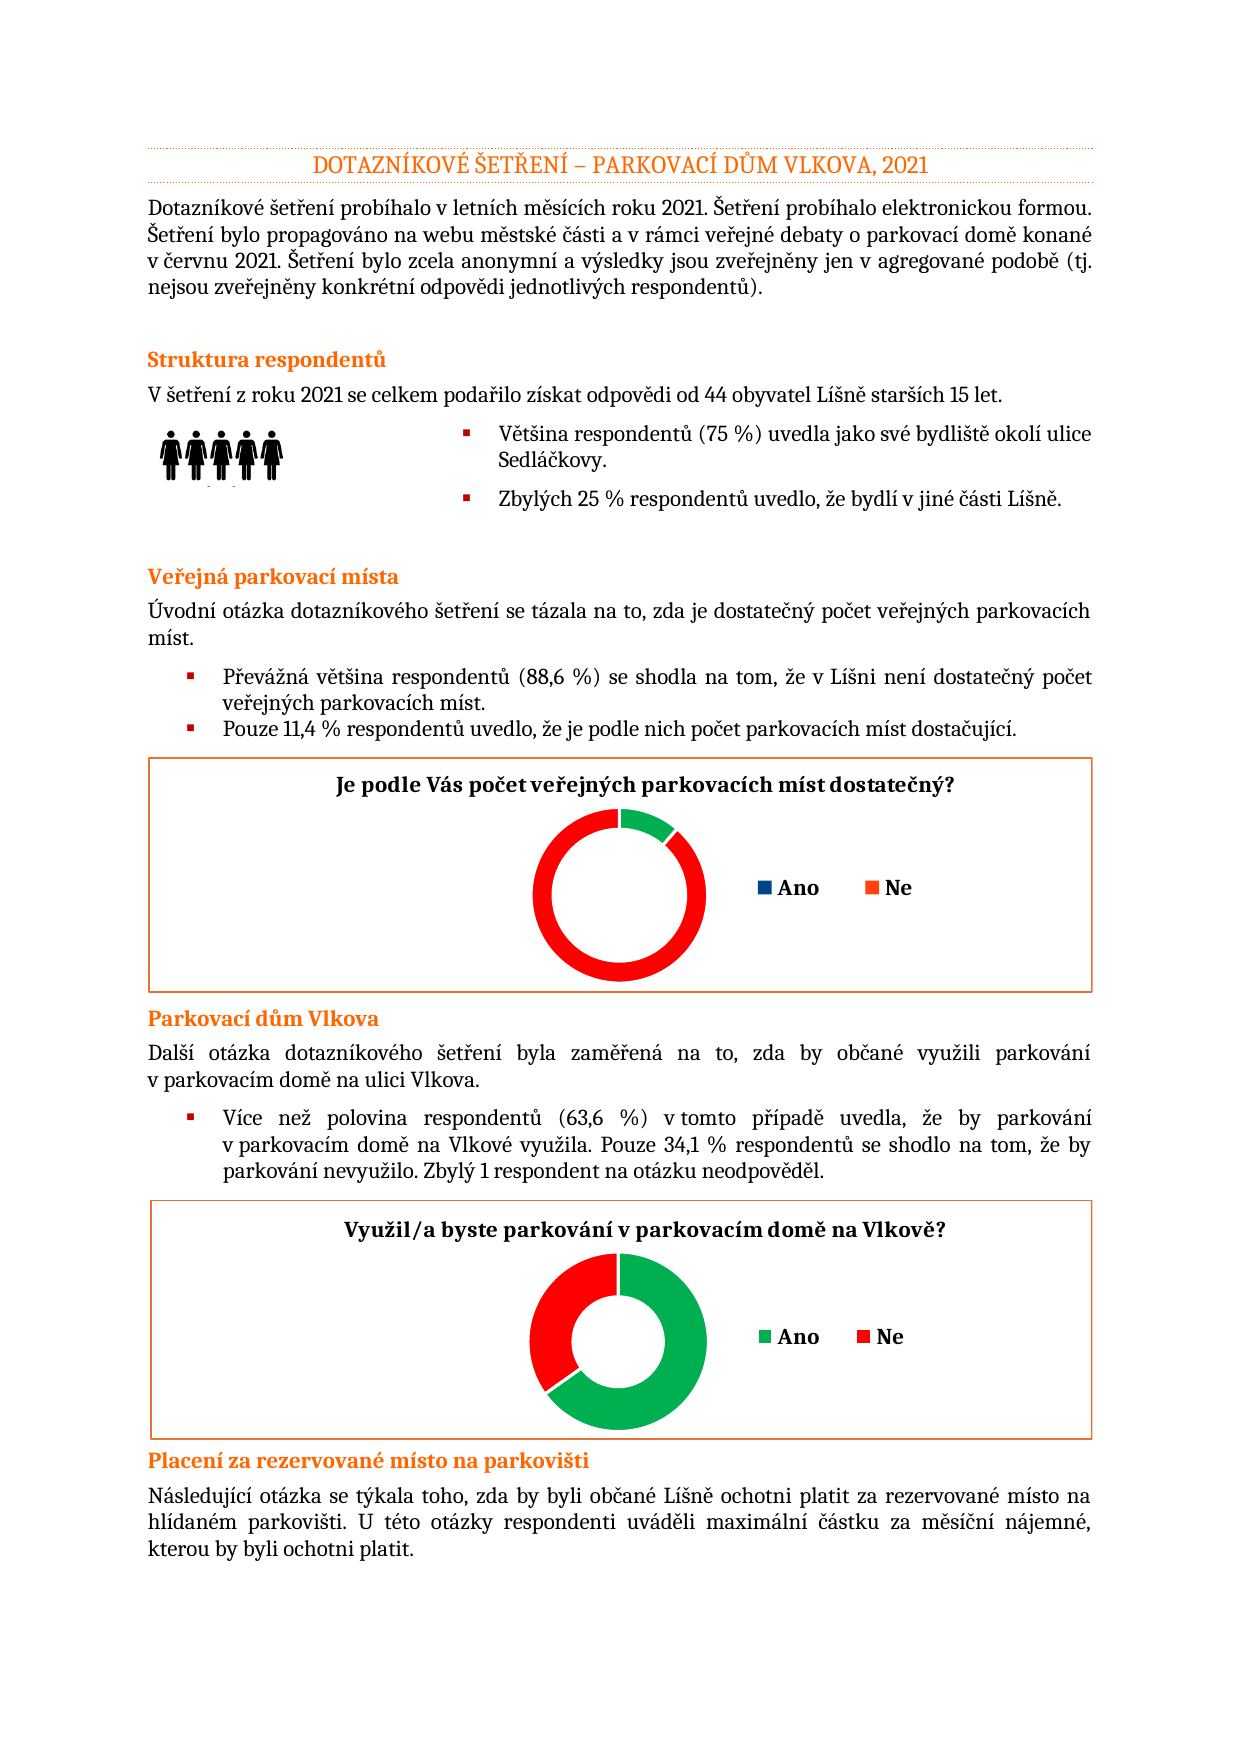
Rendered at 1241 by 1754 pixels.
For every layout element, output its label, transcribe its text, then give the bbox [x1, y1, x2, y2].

list Více než polovina respondentů (63,6 %) v tomto případě uvedla, že by parkování v parkovacím domě na Vlkové využila. Pouze 34,1 % respondentů se shodlo na tom, že by parkování nevyužilo. Zbylý 1 respondent na otázku neodpověděl. [185, 1105, 1093, 1184]
picture [147, 422, 295, 487]
text V šetření z roku 2021 se celkem podařilo získat odpovědi od 44 obyvatel Líšně starších 15 let. [148, 382, 1093, 408]
list Zbylých 25 % respondentů uvedlo, že bydlí v jiné části Líšně. [295, 486, 1093, 512]
text Dotazníkové šetření probíhalo v letních měsících roku 2021. Šetření probíhalo elektronickou formou. Šetření bylo propagováno na webu městské části a v rámci veřejné debaty o parkovací domě konané v červnu 2021. Šetření bylo zcela anonymní a výsledky jsou zveřejněny jen v agregované podobě (tj. nejsou zveřejněny konkrétní odpovědi jednotlivých respondentů). [148, 195, 1093, 301]
list Pouze 11,4 % respondentů uvedlo, že je podle nich počet parkovacích míst dostačující. [185, 716, 1093, 742]
text Následující otázka se týkala toho, zda by byli občané Líšně ochotni platit za rezervované místo na hlídaném parkovišti. U této otázky respondenti uváděli maximální částku za měsíční nájemné, kterou by byli ochotni platit. [148, 1483, 1093, 1562]
text Dotazníkové šetření – parkovací dům vlkova, 2021 [148, 148, 1093, 183]
text Struktura respondentů [148, 347, 1093, 373]
list Převážná většina respondentů (88,6 %) se shodla na tom, že v Líšni není dostatečný počet veřejných parkovacích míst. [185, 663, 1093, 716]
text Placení za rezervované místo na parkovišti [148, 1231, 1093, 1474]
text Veřejná parkovací místa [148, 563, 1093, 590]
text Další otázka dotazníkového šetření byla zaměřená na to, zda by občané využili parkování v parkovacím domě na ulici Vlkova. [148, 1040, 1093, 1093]
text Parkovací dům Vlkova [148, 993, 1093, 1032]
list Většina respondentů (75 %) uvedla jako své bydliště okolí ulice Sedláčkovy. [295, 421, 1093, 473]
text Úvodní otázka dotazníkového šetření se tázala na to, zda je dostatečný počet veřejných parkovacích míst. [148, 598, 1093, 651]
